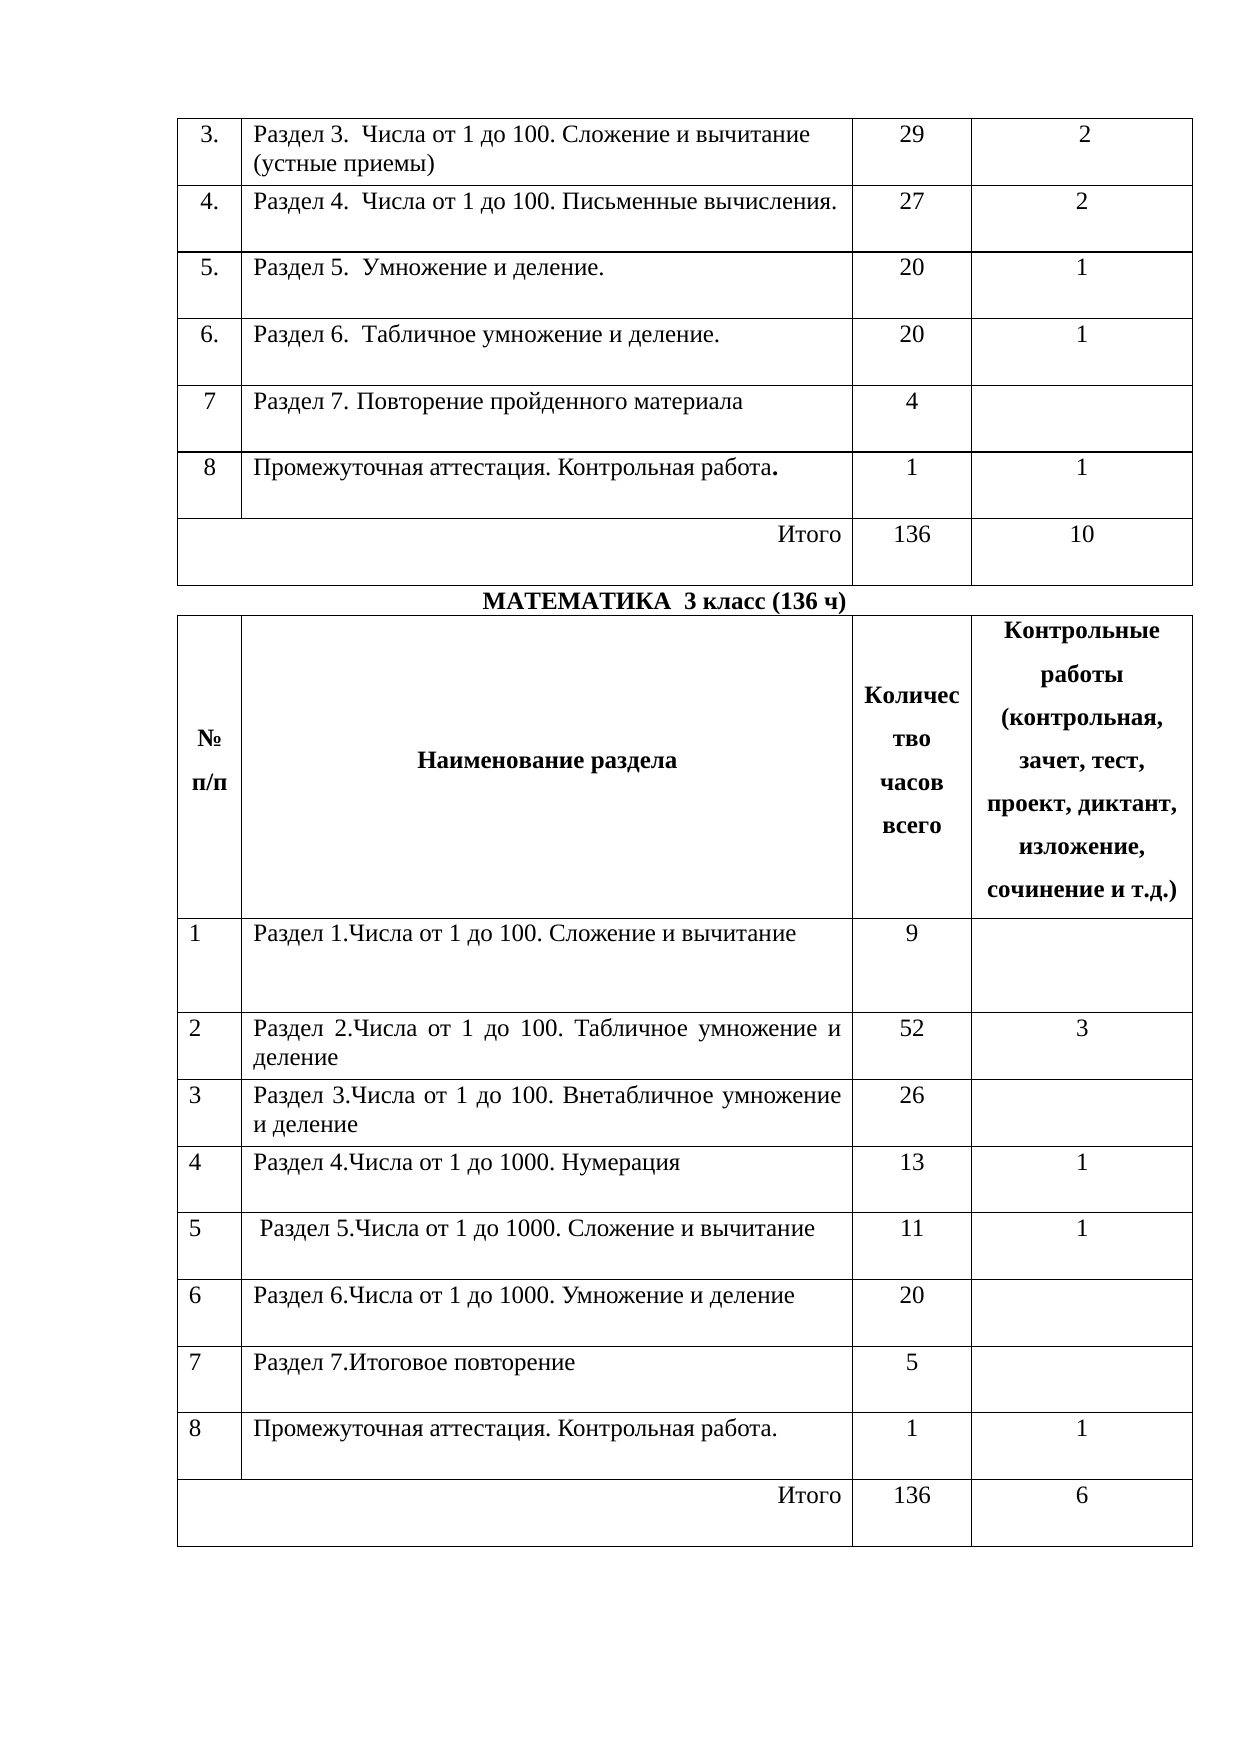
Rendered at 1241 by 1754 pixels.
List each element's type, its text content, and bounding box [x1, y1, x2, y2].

table_cell Раздел 3. Числа от 1 до 100. Сложение и вычитание (устные приемы) [242, 119, 852, 185]
table_cell Раздел 2.Числа от 1 до 100. Табличное умножение и деление [242, 1013, 852, 1079]
table_cell 1 [972, 1147, 1192, 1212]
table_cell 3 [972, 1013, 1192, 1079]
table_cell 26 [853, 1080, 971, 1146]
table_cell 27 [853, 186, 971, 251]
table_cell 6 [972, 1480, 1192, 1546]
table_cell 52 [853, 1013, 971, 1079]
table_cell 1 [853, 1413, 971, 1479]
table_cell 5 [853, 1347, 971, 1412]
table_cell 1 [972, 253, 1192, 318]
table_cell Раздел 6.Числа от 1 до 1000. Умножение и деление [242, 1280, 852, 1346]
table_cell Раздел 1.Числа от 1 до 100. Сложение и вычитание [242, 919, 852, 1012]
table_cell Промежуточная аттестация. Контрольная работа. [242, 453, 852, 518]
table_cell 6. [178, 319, 241, 385]
table_cell 7 [178, 1347, 241, 1412]
table_cell 3 [178, 1080, 241, 1146]
table_cell 9 [853, 919, 971, 1012]
table_cell [972, 1347, 1192, 1412]
table_cell 13 [853, 1147, 971, 1212]
table_cell Раздел 6. Табличное умножение и деление. [242, 319, 852, 385]
table_cell 29 [853, 119, 971, 185]
table_cell 1 [972, 319, 1192, 385]
table_cell 10 [972, 519, 1192, 585]
table_cell 6 [178, 1280, 241, 1346]
table_cell 4. [178, 186, 241, 251]
table_cell [972, 919, 1192, 1012]
table_header Контрольные работы (контрольная, зачет, тест, проект, диктант, изложение, сочинение и т.д.) [972, 616, 1192, 917]
table_cell Промежуточная аттестация. Контрольная работа. [242, 1413, 852, 1479]
table_cell 1 [853, 453, 971, 518]
table_cell 11 [853, 1213, 971, 1279]
table_cell Раздел 3.Числа от 1 до 100. Внетабличное умножение и деление [242, 1080, 852, 1146]
table_cell 8 [178, 1413, 241, 1479]
table_cell 2 [972, 119, 1192, 185]
table_cell [972, 386, 1192, 451]
table_cell 4 [178, 1147, 241, 1212]
table_cell [972, 1080, 1192, 1146]
table_cell Раздел 5.Числа от 1 до 1000. Сложение и вычитание [242, 1213, 852, 1279]
table_cell Итого [178, 519, 852, 585]
table_cell Раздел 4. Числа от 1 до 100. Письменные вычисления. [242, 186, 852, 251]
table_cell Раздел 5. Умножение и деление. [242, 253, 852, 318]
table_header Наименование раздела [242, 616, 852, 917]
table_cell 20 [853, 319, 971, 385]
table_cell Раздел 7.Итоговое повторение [242, 1347, 852, 1412]
table_cell 2 [178, 1013, 241, 1079]
text МАТЕМАТИКА 3 класс (136 ч) [177, 586, 1152, 614]
table_cell 1 [178, 919, 241, 1012]
table_cell 7 [178, 386, 241, 451]
table_cell 2 [972, 186, 1192, 251]
table_cell 5 [178, 1213, 241, 1279]
table_header Количество часов всего [853, 616, 971, 917]
table_cell 20 [853, 253, 971, 318]
table_cell 1 [972, 453, 1192, 518]
table_cell 4 [853, 386, 971, 451]
table_cell 20 [853, 1280, 971, 1346]
table_cell 5. [178, 253, 241, 318]
table_cell 136 [853, 1480, 971, 1546]
table_cell 3. [178, 119, 241, 185]
table_cell 8 [178, 453, 241, 518]
table_cell [972, 1280, 1192, 1346]
table_cell 1 [972, 1213, 1192, 1279]
table_cell Раздел 4.Числа от 1 до 1000. Нумерация [242, 1147, 852, 1212]
table_cell 136 [853, 519, 971, 585]
table_header № п/п [178, 616, 241, 917]
table_cell Итого [178, 1480, 852, 1546]
table_cell 1 [972, 1413, 1192, 1479]
table_cell Раздел 7. Повторение пройденного материала [242, 386, 852, 451]
